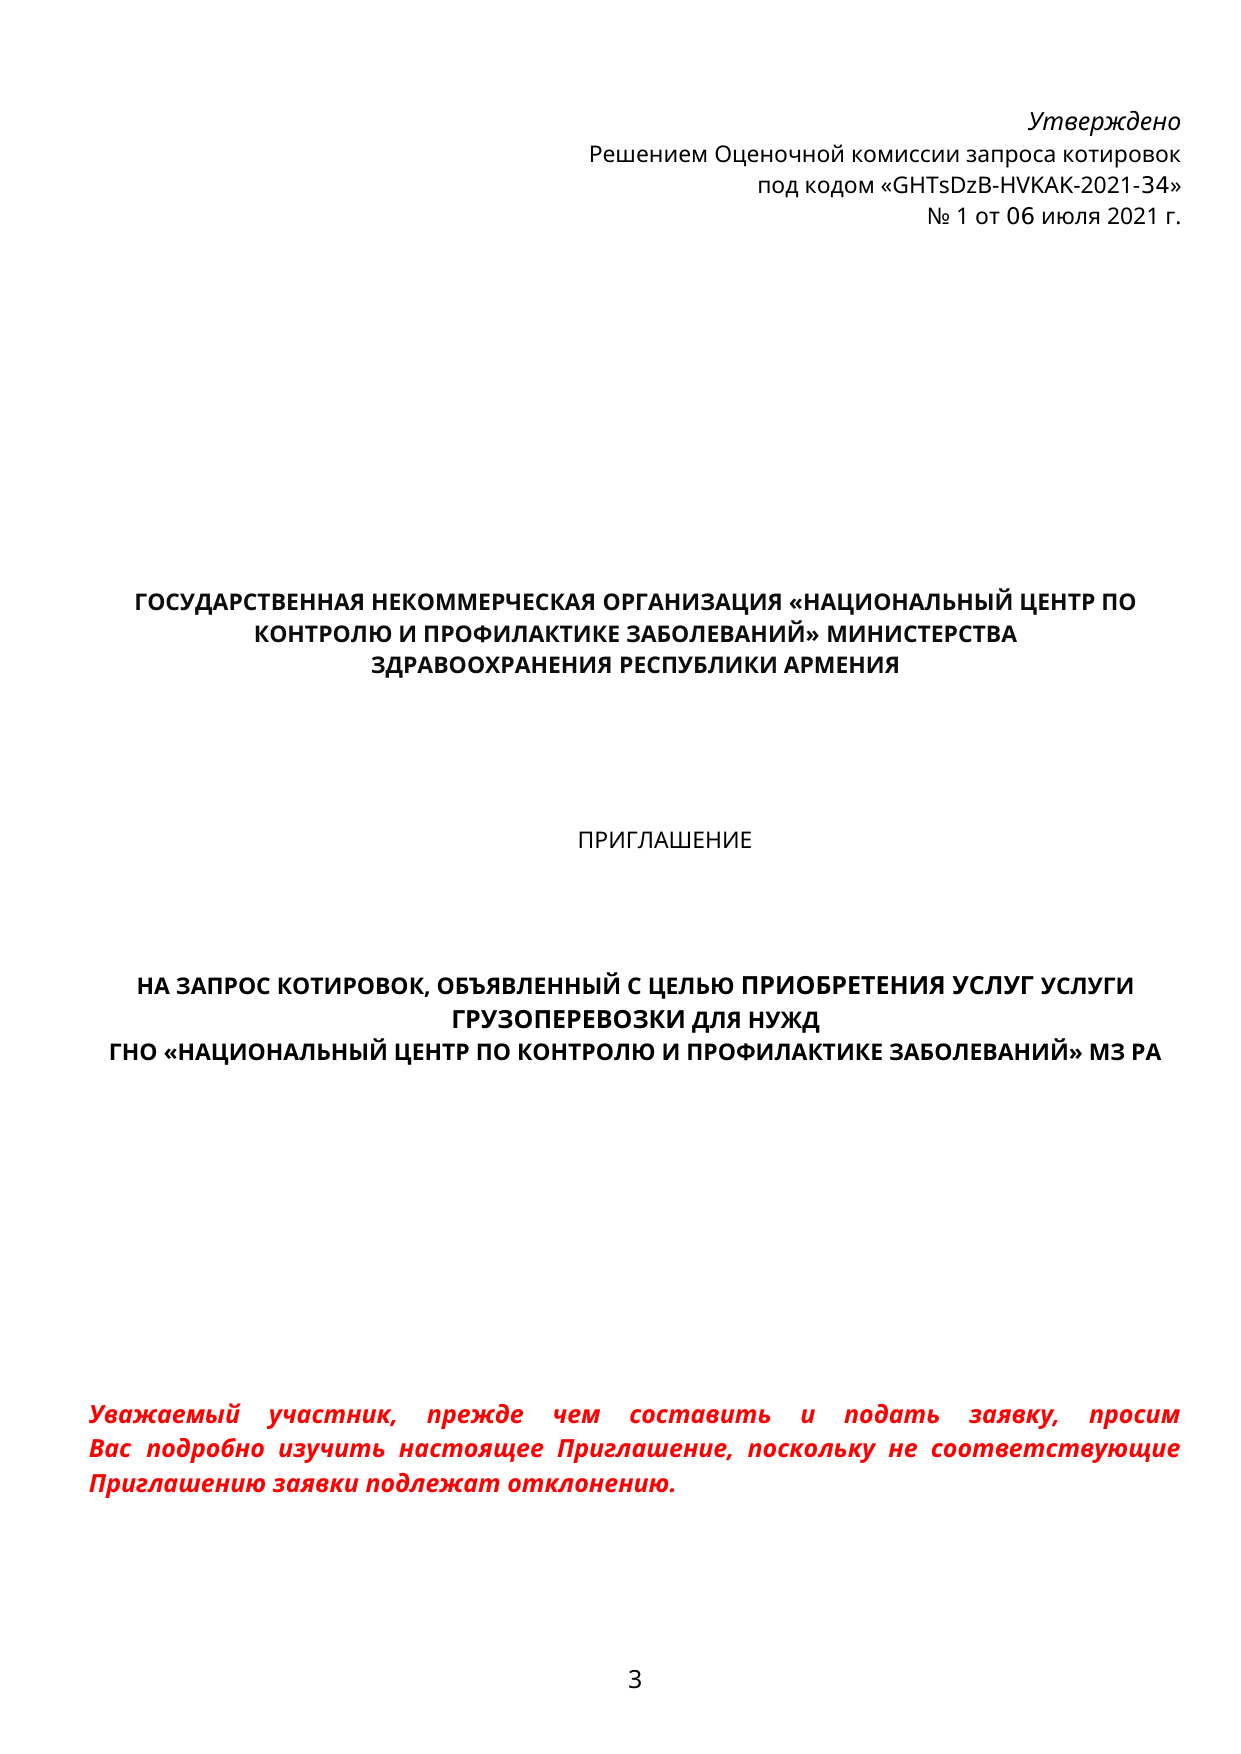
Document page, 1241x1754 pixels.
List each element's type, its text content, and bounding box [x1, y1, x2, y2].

text ПРИГЛАШЕНИЕ [89, 824, 1182, 855]
text НА ЗАПРОС КОТИРОВОК, ОБЪЯВЛЕННЫЙ С ЦЕЛЬЮ ПРИОБРЕТЕНИЯ УСЛУГ УСЛУГИ [89, 968, 1182, 1002]
text Решением Оценочной комиссии запроса котировок под кодом «GHTsDzB-HVKAK-2021-34» № 1 от 06 июля 2021 г. [89, 137, 1181, 231]
text ГРУЗОПЕРЕВОЗКИ ДЛЯ НУЖД [89, 1002, 1182, 1036]
text Уважаемый участник, прежде чем составить и подать заявку, просим Вас подробно изучить настоящее Приглашение, поскольку не соответствующие Приглашению заявки подлежат отклонению. [89, 1397, 1181, 1499]
text Утверждено [89, 103, 1181, 137]
text ГОСУДАРСТВЕННАЯ НЕКОММЕРЧЕСКАЯ ОРГАНИЗАЦИЯ «НАЦИОНАЛЬНЫЙ ЦЕНТР ПО КОНТРОЛЮ И ПРОФИЛАКТИКЕ ЗАБОЛЕВАНИЙ» МИНИСТЕРСТВА ЗДРАВООХРАНЕНИЯ РЕСПУБЛИКИ АРМЕНИЯ [89, 586, 1182, 680]
text ГНО «НАЦИОНАЛЬНЫЙ ЦЕНТР ПО КОНТРОЛЮ И ПРОФИЛАКТИКЕ ЗАБОЛЕВАНИЙ» МЗ РА [89, 1036, 1182, 1067]
